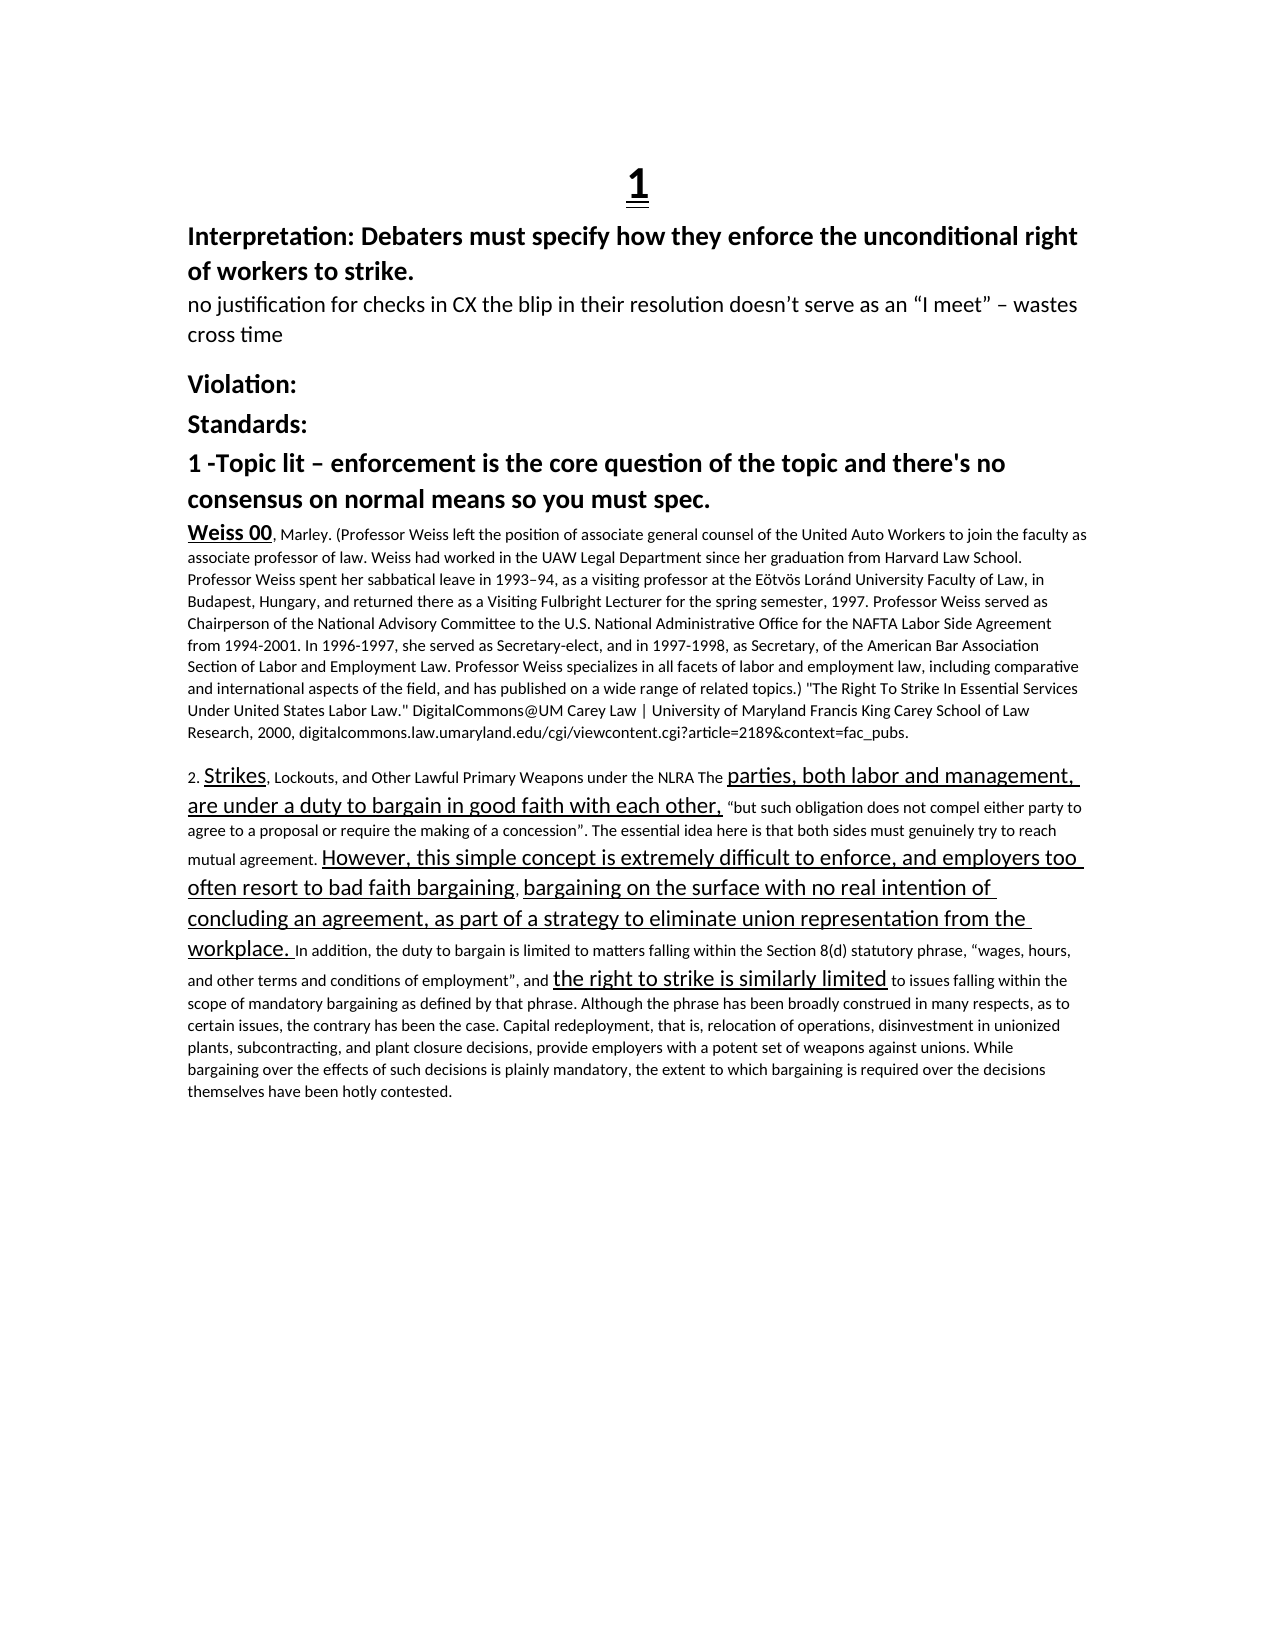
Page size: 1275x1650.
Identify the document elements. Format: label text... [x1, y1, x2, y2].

text no justification for checks in CX the blip in their resolution doesn’t serve as an “I meet” – wastes cross time [187, 290, 1087, 348]
subtitle Violation: [187, 367, 1087, 400]
subtitle Interpretation: Debaters must specify how they enforce the unconditional right of workers to strike. [187, 219, 1087, 287]
subtitle 1 -Topic lit – enforcement is the core question of the topic and there's no consensus on normal means so you must spec. [187, 447, 1087, 515]
text Weiss 00, Marley. (Professor Weiss left the position of associate general counsel of the United Auto Workers to join the faculty as associate professor of law. Weiss had worked in the UAW Legal Department since her graduation from Harvard Law School. Professor Weiss spent her sabbatical leave in 1993–94, as a visiting professor at the Eötvös Loránd University Faculty of Law, in Budapest, Hungary, and returned there as a Visiting Fulbright Lecturer for the spring semester, 1997. Professor Weiss served as Chairperson of the National Advisory Committee to the U.S. National Administrative Office for the NAFTA Labor Side Agreement from 1994-2001. In 1996-1997, she served as Secretary-elect, and in 1997-1998, as Secretary, of the American Bar Association Section of Labor and Employment Law. Professor Weiss specializes in all facets of labor and employment law, including comparative and international aspects of the field, and has published on a wide range of related topics.) "The Right To Strike In Essential Services Under United States Labor Law." DigitalCommons@UM Carey Law | University of Maryland Francis King Carey School of Law Research, 2000, digitalcommons.law.umaryland.edu/cgi/viewcontent.cgi?article=2189&context=fac_pubs. [187, 518, 1087, 743]
subtitle 1 [187, 154, 1087, 210]
text 2. Strikes, Lockouts, and Other Lawful Primary Weapons under the NLRA The parties, both labor and management, are under a duty to bargain in good faith with each other, “but such obligation does not compel either party to agree to a proposal or require the making of a concession”. The essential idea here is that both sides must genuinely try to reach mutual agreement. However, this simple concept is extremely difficult to enforce, and employers too often resort to bad faith bargaining, bargaining on the surface with no real intention of concluding an agreement, as part of a strategy to eliminate union representation from the workplace. In addition, the duty to bargain is limited to matters falling within the Section 8(d) statutory phrase, “wages, hours, and other terms and conditions of employment”, and the right to strike is similarly limited to issues falling within the scope of mandatory bargaining as defined by that phrase. Although the phrase has been broadly construed in many respects, as to certain issues, the contrary has been the case. Capital redeployment, that is, relocation of operations, disinvestment in unionized plants, subcontracting, and plant closure decisions, provide employers with a potent set of weapons against unions. While bargaining over the effects of such decisions is plainly mandatory, the extent to which bargaining is required over the decisions themselves have been hotly contested. [187, 761, 1087, 1101]
subtitle Standards: [187, 407, 1087, 440]
